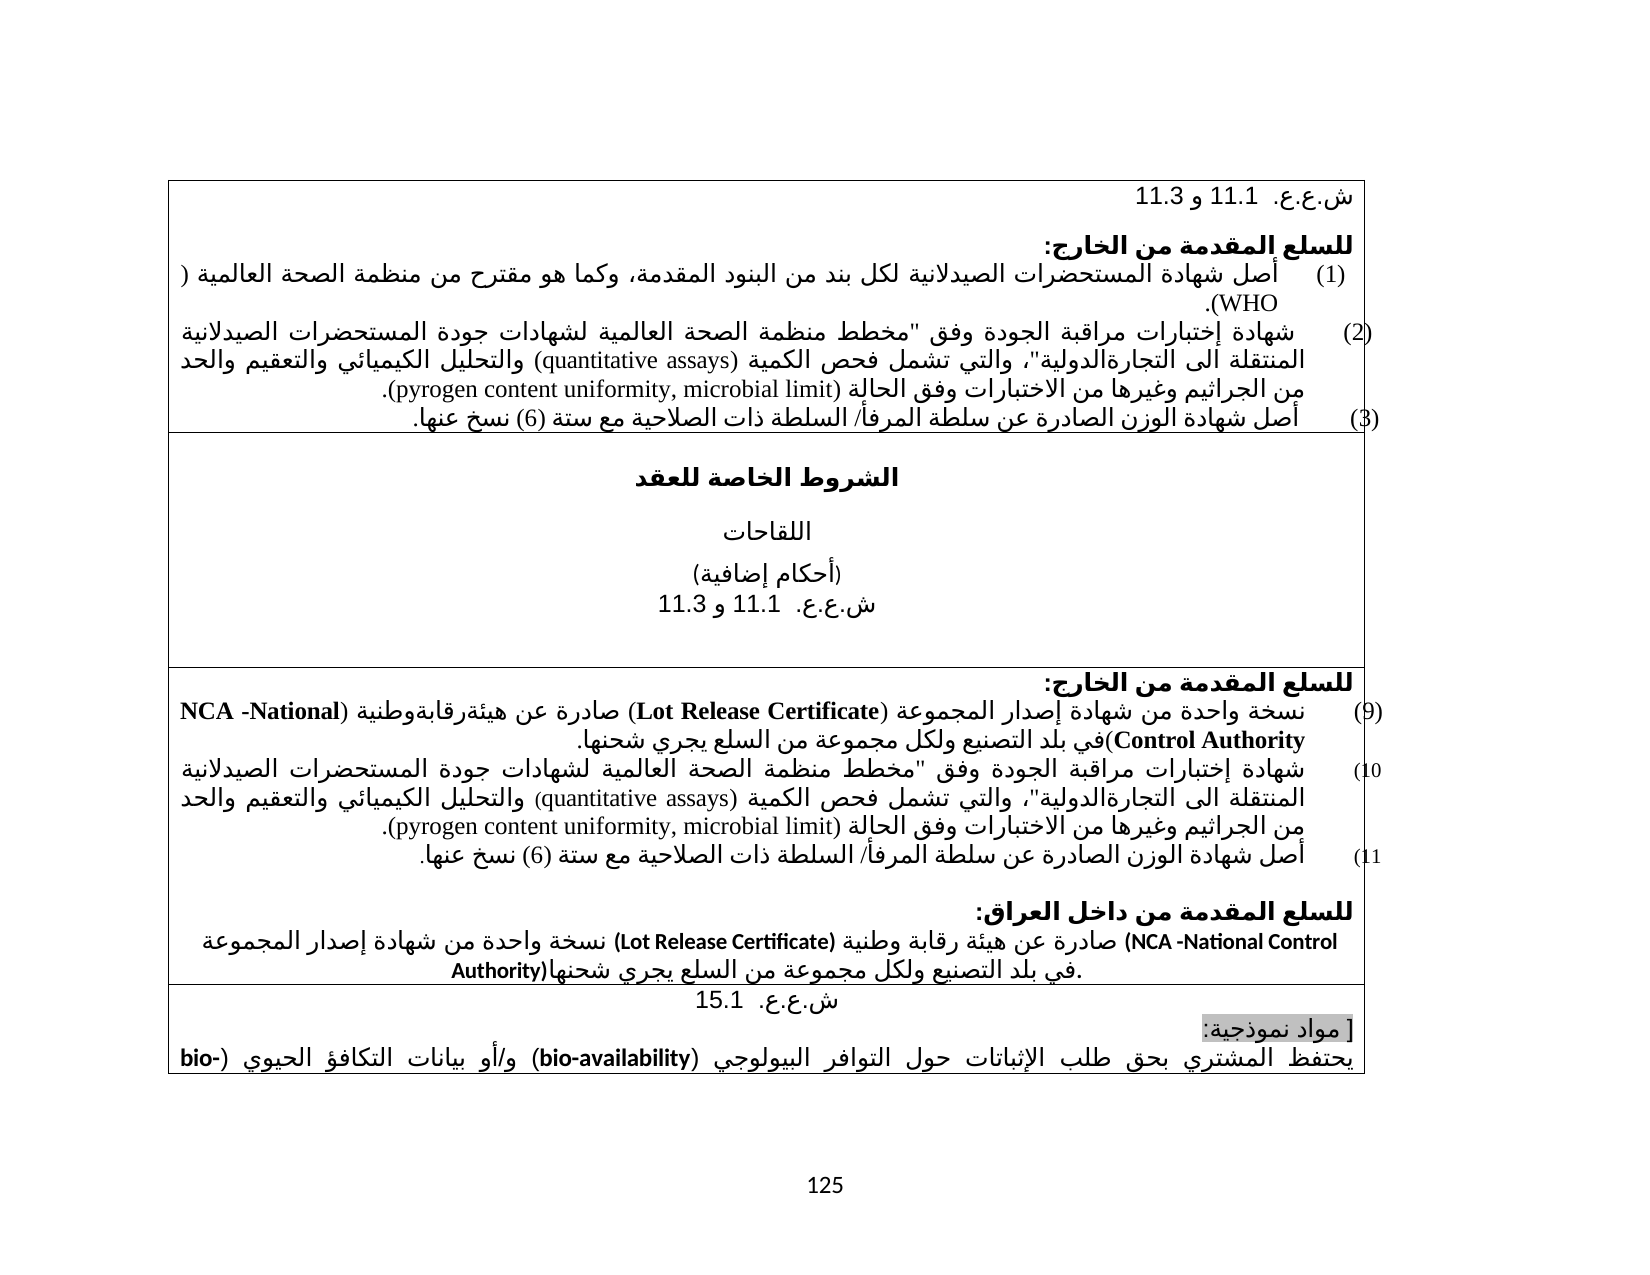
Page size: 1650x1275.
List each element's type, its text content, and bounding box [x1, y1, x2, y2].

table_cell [169, 181, 1364, 432]
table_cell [169, 985, 1364, 1073]
table_cell للسلع المقدمة من الخارج: نسخة واحدة من شهادة إصدار المجموعة (Lot Release Certificate) صادرة عن هيئةرقابةوطنية (NCA -National Control Authority)في بلد التصنيع ولكل مجموعة من السلع يجري شحنها. شهادة إختبارات مراقبة الجودة وفق "مخطط منظمة الصحة العالمية لشهادات جودة المستحضرات الصيدلانية المنتقلة الى التجارةالدولية"، والتي تشمل فحص الكمية (quantitative assays) والتحليل الكيميائي والتعقيم والحد من الجراثيم وغيرها من الاختبارات وفق الحالة (pyrogen content uniformity, microbial limit). أصل شهادة الوزن الصادرة عن سلطة المرفأ/ السلطة ذات الصلاحية مع ستة (6) نسخ عنها. للسلع المقدمة من داخل العراق: نسخة واحدة من شهادة إصدار المجموعة (Lot Release Certificate) صادرة عن هيئة رقابة وطنية (NCA -National Control Authority)في بلد التصنيع ولكل مجموعة من السلع يجري شحنها. [169, 668, 1364, 984]
table_cell الشروط الخاصة للعقد اللقاحات (أحكام إضافية) ش.ع.ع. 11.1 و 11.3 [169, 433, 1364, 667]
